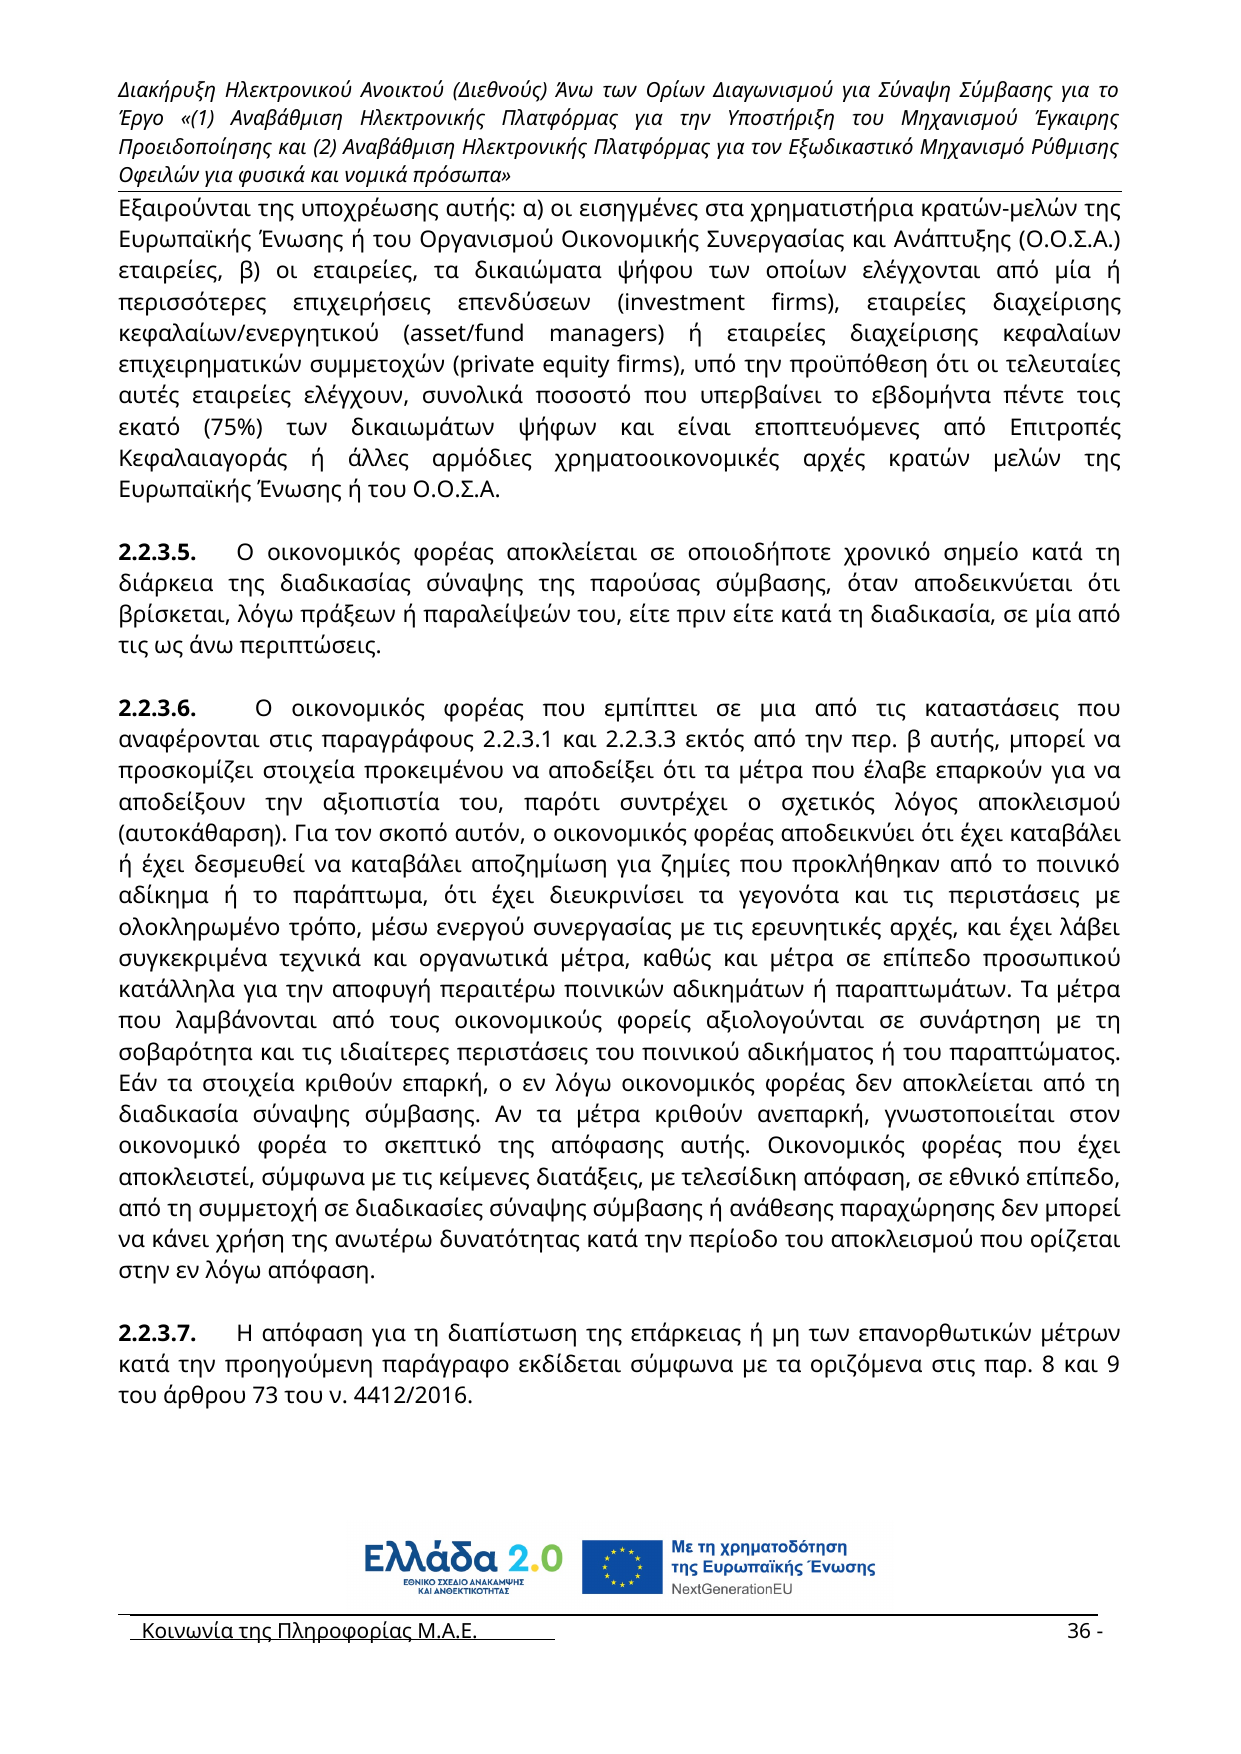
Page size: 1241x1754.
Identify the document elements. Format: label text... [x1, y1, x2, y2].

picture [346, 1520, 895, 1614]
list Εξαιρούνται της υποχρέωσης αυτής: α) οι εισηγμένες στα χρηματιστήρια κρατών-μελών της Ευρωπαϊκής Ένωσης ή του Οργανισμού Οικονομικής Συνεργασίας και Ανάπτυξης (Ο.Ο.Σ.Α.) εταιρείες, β) οι εταιρείες, τα δικαιώματα ψήφου των οποίων ελέγχονται από μία ή περισσότερες επιχειρήσεις επενδύσεων (investment firms), εταιρείες διαχείρισης κεφαλαίων/ενεργητικού (asset/fund managers) ή εταιρείες διαχείρισης κεφαλαίων επιχειρηματικών συμμετοχών (private equity firms), υπό την προϋπόθεση ότι οι τελευταίες αυτές εταιρείες ελέγχουν, συνολικά ποσοστό που υπερβαίνει το εβδομήντα πέντε τοις εκατό (75%) των δικαιωμάτων ψήφων και είναι εποπτευόμενες από Επιτροπές Κεφαλαιαγοράς ή άλλες αρμόδιες χρηματοοικονομικές αρχές κρατών μελών της Ευρωπαϊκής Ένωσης ή του Ο.Ο.Σ.Α. [118, 192, 1122, 504]
list Ο οικονομικός φορέας αποκλείεται σε οποιοδήποτε χρονικό σημείο κατά τη διάρκεια της διαδικασίας σύναψης της παρούσας σύμβασης, όταν αποδεικνύεται ότι βρίσκεται, λόγω πράξεων ή παραλείψεών του, είτε πριν είτε κατά τη διαδικασία, σε μία από τις ως άνω περιπτώσεις. [118, 536, 1122, 661]
list Ο οικονομικός φορέας που εμπίπτει σε μια από τις καταστάσεις που αναφέρονται στις παραγράφους 2.2.3.1 και 2.2.3.3 εκτός από την περ. β αυτής, μπορεί να προσκομίζει στοιχεία προκειμένου να αποδείξει ότι τα μέτρα που έλαβε επαρκούν για να αποδείξουν την αξιοπιστία του, παρότι συντρέχει ο σχετικός λόγος αποκλεισμού (αυτoκάθαρση). Για τον σκοπό αυτόν, ο οικονομικός φορέας αποδεικνύει ότι έχει καταβάλει ή έχει δεσμευθεί να καταβάλει αποζημίωση για ζημίες που προκλήθηκαν από το ποινικό αδίκημα ή το παράπτωμα, ότι έχει διευκρινίσει τα γεγονότα και τις περιστάσεις με ολοκληρωμένο τρόπο, μέσω ενεργού συνεργασίας με τις ερευνητικές αρχές, και έχει λάβει συγκεκριμένα τεχνικά και οργανωτικά μέτρα, καθώς και μέτρα σε επίπεδο προσωπικού κατάλληλα για την αποφυγή περαιτέρω ποινικών αδικημάτων ή παραπτωμάτων. Τα μέτρα που λαμβάνονται από τους οικονομικούς φορείς αξιολογούνται σε συνάρτηση με τη σοβαρότητα και τις ιδιαίτερες περιστάσεις του ποινικού αδικήματος ή του παραπτώματος. Εάν τα στοιχεία κριθούν επαρκή, ο εν λόγω οικονομικός φορέας δεν αποκλείεται από τη διαδικασία σύναψης σύμβασης. Αν τα μέτρα κριθούν ανεπαρκή, γνωστοποιείται στον οικονομικό φορέα το σκεπτικό της απόφασης αυτής. Οικονομικός φορέας που έχει αποκλειστεί, σύμφωνα με τις κείμενες διατάξεις, με τελεσίδικη απόφαση, σε εθνικό επίπεδο, από τη συμμετοχή σε διαδικασίες σύναψης σύμβασης ή ανάθεσης παραχώρησης δεν μπορεί να κάνει χρήση της ανωτέρω δυνατότητας κατά την περίοδο του αποκλεισμού που ορίζεται στην εν λόγω απόφαση. [118, 692, 1122, 1286]
list Η απόφαση για τη διαπίστωση της επάρκειας ή μη των επανορθωτικών μέτρων κατά την προηγούμενη παράγραφο εκδίδεται σύμφωνα με τα οριζόμενα στις παρ. 8 και 9 του άρθρου 73 του ν. 4412/2016. [118, 1317, 1122, 1411]
